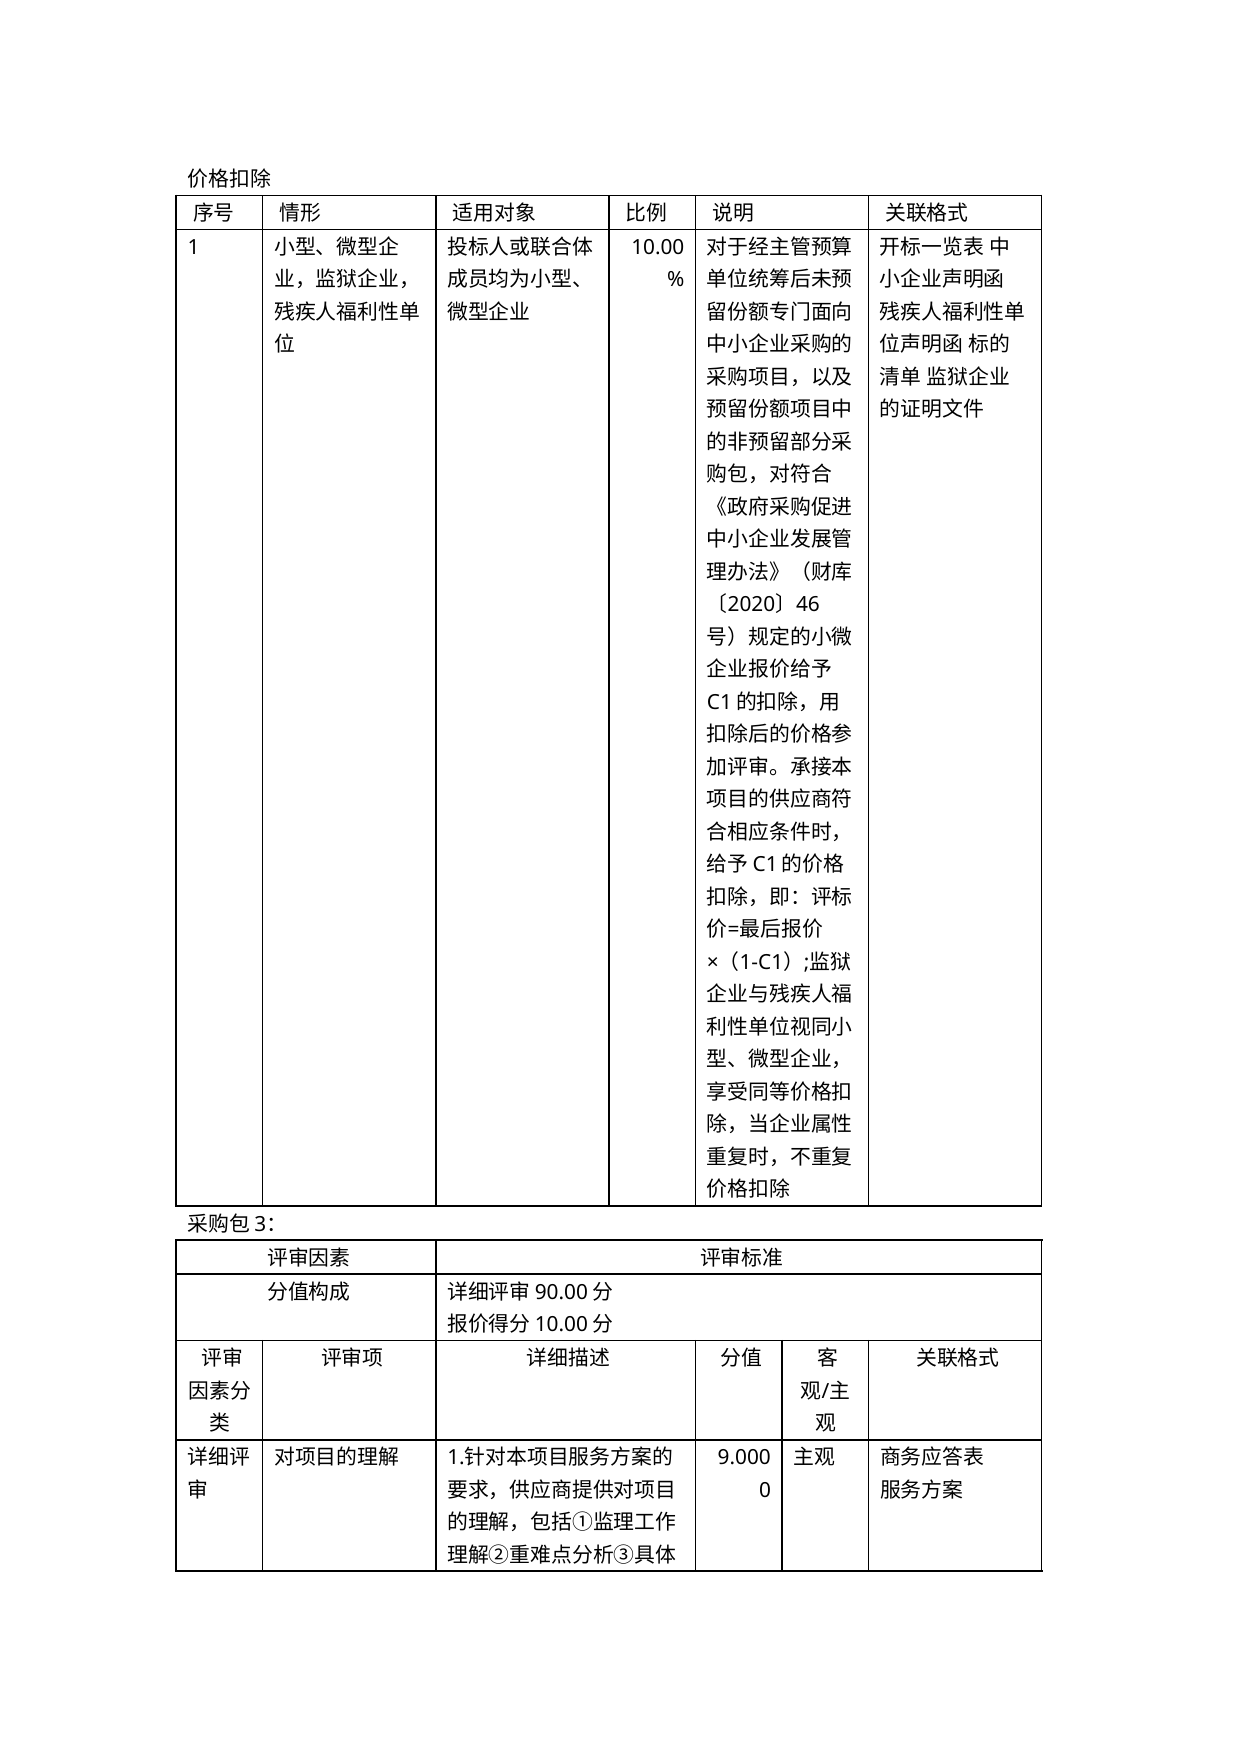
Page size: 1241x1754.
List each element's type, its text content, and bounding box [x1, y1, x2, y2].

table_cell 评审因素分类 [177, 1341, 262, 1439]
table_cell 对于经主管预算单位统筹后未预留份额专门面向中小企业采购的采购项目，以及预留份额项目中的非预留部分采购包，对符合《政府采购促进中小企业发展管理办法》（财库〔2020〕46号）规定的小微企业报价给予C1的扣除，用扣除后的价格参加评审。承接本项目的供应商符合相应条件时，给予C1的价格扣除，即：评标价=最后报价×（1-C1）;监狱企业与残疾人福利性单位视同小型、微型企业，享受同等价格扣除，当企业属性重复时，不重复价格扣除 [696, 230, 868, 1205]
table_cell 投标人或联合体成员均为小型、微型企业 [437, 230, 608, 1205]
table_cell 主观 [783, 1441, 868, 1570]
table_cell 10.00% [610, 230, 695, 1205]
table_header 评审因素 [177, 1241, 435, 1273]
text 价格扣除 [187, 162, 1053, 194]
table_cell 评审项 [263, 1341, 435, 1439]
table_header 比例 [610, 196, 695, 228]
table_cell 详细描述 [437, 1341, 695, 1439]
table_header 关联格式 [869, 196, 1041, 228]
table_header 说明 [696, 196, 868, 228]
table_cell 商务应答表 服务方案 [869, 1441, 1041, 1570]
table_cell 详细评审 [177, 1441, 262, 1570]
table_header 评审标准 [437, 1241, 1041, 1273]
table_cell 客观/主观 [783, 1341, 868, 1439]
text 采购包3： [187, 1207, 1053, 1239]
table_header 情形 [263, 196, 435, 228]
table_cell 关联格式 [869, 1341, 1041, 1439]
table_cell 分值 [696, 1341, 781, 1439]
table_cell 开标一览表 中小企业声明函 残疾人福利性单位声明函 标的清单 监狱企业的证明文件 [869, 230, 1041, 1205]
table_cell 1 [177, 230, 262, 1205]
table_cell 9.0000 [696, 1441, 781, 1570]
table_cell 分值构成 [177, 1275, 435, 1340]
table_cell 对项目的理解 [263, 1441, 435, 1570]
table_cell 小型、微型企业，监狱企业，残疾人福利性单位 [263, 230, 435, 1205]
table_cell 详细评审90.00分 报价得分10.00分 [437, 1275, 1041, 1340]
table_header 序号 [177, 196, 262, 228]
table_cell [437, 1441, 695, 1570]
table_header 适用对象 [437, 196, 608, 228]
